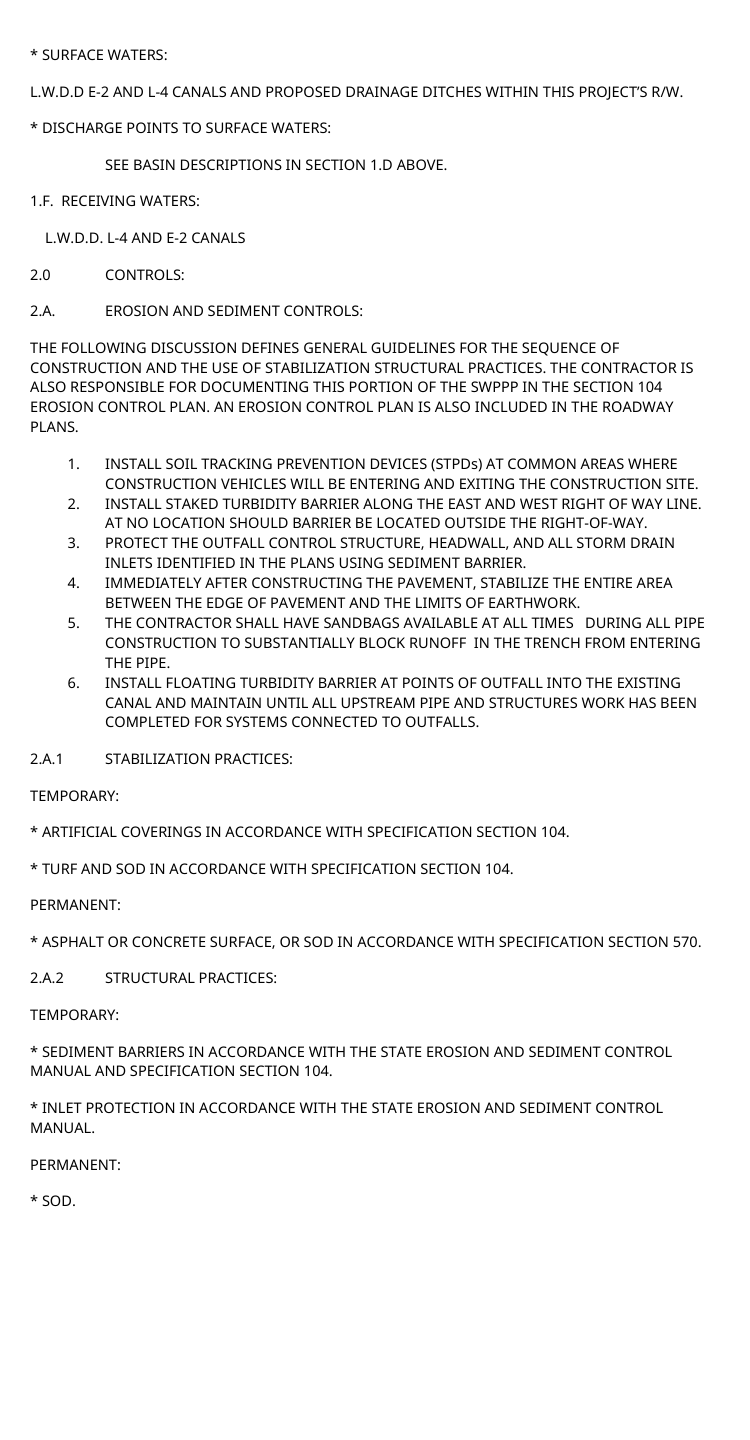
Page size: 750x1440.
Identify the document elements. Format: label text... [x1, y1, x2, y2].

text 2.A. EROSION AND SEDIMENT CONTROLS: [30, 301, 720, 321]
text 2.A.1 STABILIZATION PRACTICES: [30, 749, 720, 769]
text * SURFACE WATERS: [30, 45, 720, 65]
list IMMEDIATELY AFTER CONSTRUCTING THE PAVEMENT, STABILIZE THE ENTIRE AREA BETWEEN THE EDGE OF PAVEMENT AND THE LIMITS OF EARTHWORK. [67, 573, 720, 613]
text TEMPORARY: [30, 785, 720, 805]
text * DISCHARGE POINTS TO SURFACE WATERS: [30, 118, 720, 138]
text THE FOLLOWING DISCUSSION DEFINES GENERAL GUIDELINES FOR THE SEQUENCE OF CONSTRUCTION AND THE USE OF STABILIZATION STRUCTURAL PRACTICES. THE CONTRACTOR IS ALSO RESPONSIBLE FOR DOCUMENTING THIS PORTION OF THE SWPPP IN THE SECTION 104 EROSION CONTROL PLAN. AN EROSION CONTROL PLAN IS ALSO INCLUDED IN THE ROADWAY PLANS. [30, 337, 720, 437]
list INSTALL FLOATING TURBIDITY BARRIER AT POINTS OF OUTFALL INTO THE EXISTING CANAL AND MAINTAIN UNTIL ALL UPSTREAM PIPE AND STRUCTURES WORK HAS BEEN COMPLETED FOR SYSTEMS CONNECTED TO OUTFALLS. [67, 672, 720, 732]
text * INLET PROTECTION IN ACCORDANCE WITH THE STATE EROSION AND SEDIMENT CONTROL MANUAL. [30, 1098, 720, 1138]
text * ARTIFICIAL COVERINGS IN ACCORDANCE WITH SPECIFICATION SECTION 104. [30, 822, 720, 842]
text L.W.D.D E-2 AND L-4 CANALS AND PROPOSED DRAINAGE DITCHES WITHIN THIS PROJECT’S R/W. [30, 82, 720, 101]
text 2.A.2 STRUCTURAL PRACTICES: [30, 968, 720, 988]
text * SOD. [30, 1191, 720, 1211]
text L.W.D.D. L-4 AND E-2 CANALS [30, 228, 720, 248]
list THE CONTRACTOR SHALL HAVE SANDBAGS AVAILABLE AT ALL TIMES DURING ALL PIPE CONSTRUCTION TO SUBSTANTIALLY BLOCK RUNOFF IN THE TRENCH FROM ENTERING THE PIPE. [67, 613, 720, 672]
text PERMANENT: [30, 1154, 720, 1174]
text 1.F. RECEIVING WATERS: [30, 191, 720, 211]
text SEE BASIN DESCRIPTIONS IN SECTION 1.D ABOVE. [30, 155, 720, 174]
list INSTALL STAKED TURBIDITY BARRIER ALONG THE EAST AND WEST RIGHT OF WAY LINE. AT NO LOCATION SHOULD BARRIER BE LOCATED OUTSIDE THE RIGHT-OF-WAY. [67, 493, 720, 533]
text 2.0 CONTROLS: [30, 264, 720, 284]
list PROTECT THE OUTFALL CONTROL STRUCTURE, HEADWALL, AND ALL STORM DRAIN INLETS IDENTIFIED IN THE PLANS USING SEDIMENT BARRIER. [67, 533, 720, 573]
list INSTALL SOIL TRACKING PREVENTION DEVICES (STPDs) AT COMMON AREAS WHERE CONSTRUCTION VEHICLES WILL BE ENTERING AND EXITING THE CONSTRUCTION SITE. [67, 454, 720, 493]
text PERMANENT: [30, 895, 720, 915]
text * SEDIMENT BARRIERS IN ACCORDANCE WITH THE STATE EROSION AND SEDIMENT CONTROL MANUAL AND SPECIFICATION SECTION 104. [30, 1041, 720, 1081]
text * TURF AND SOD IN ACCORDANCE WITH SPECIFICATION SECTION 104. [30, 858, 720, 878]
text * ASPHALT OR CONCRETE SURFACE, OR SOD IN ACCORDANCE WITH SPECIFICATION SECTION 570. [30, 932, 720, 952]
text TEMPORARY: [30, 1005, 720, 1025]
